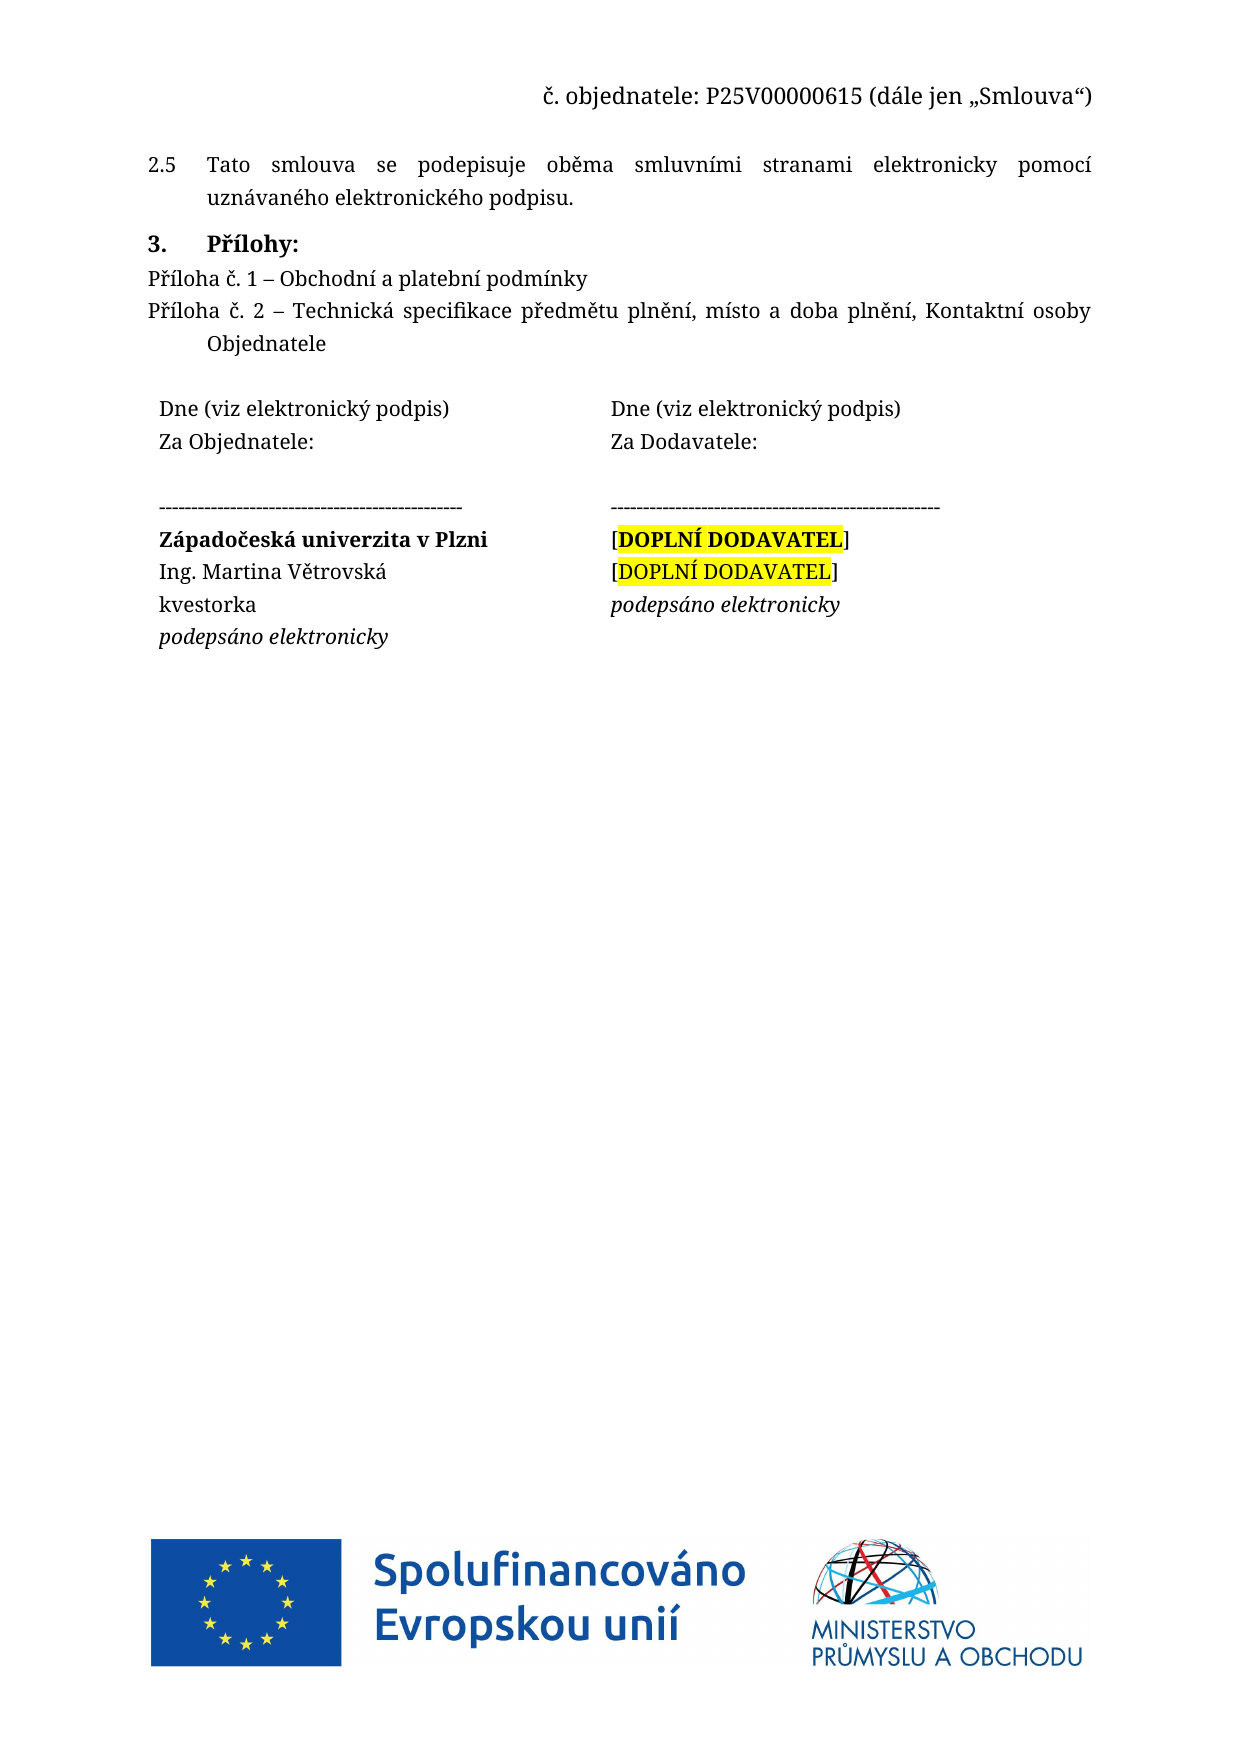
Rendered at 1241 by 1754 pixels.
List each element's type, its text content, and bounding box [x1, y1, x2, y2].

text Příloha č. 1 – Obchodní a platební podmínky [148, 264, 1093, 292]
table_header Dne (viz elektronický podpis) Za Dodavatele: --------------------------------------------------- [DOPLNÍ DODAVATEL] [DOPLNÍ DODAVATEL] podepsáno elektronicky [599, 394, 1051, 655]
table_header Dne (viz elektronický podpis) Za Objednatele: ----------------------------------------------- Západočeská univerzita v Plzni Ing. Martina Větrovská kvestorka podepsáno elektronicky [148, 394, 599, 655]
list Přílohy: [148, 228, 1093, 259]
list Tato smlouva se podepisuje oběma smluvními stranami elektronicky pomocí uznávaného elektronického podpisu. [148, 150, 1093, 211]
text Příloha č. 2 – Technická specifikace předmětu plnění, místo a doba plnění, Kontaktní osoby Objednatele [148, 296, 1093, 357]
picture [147, 1535, 1093, 1670]
